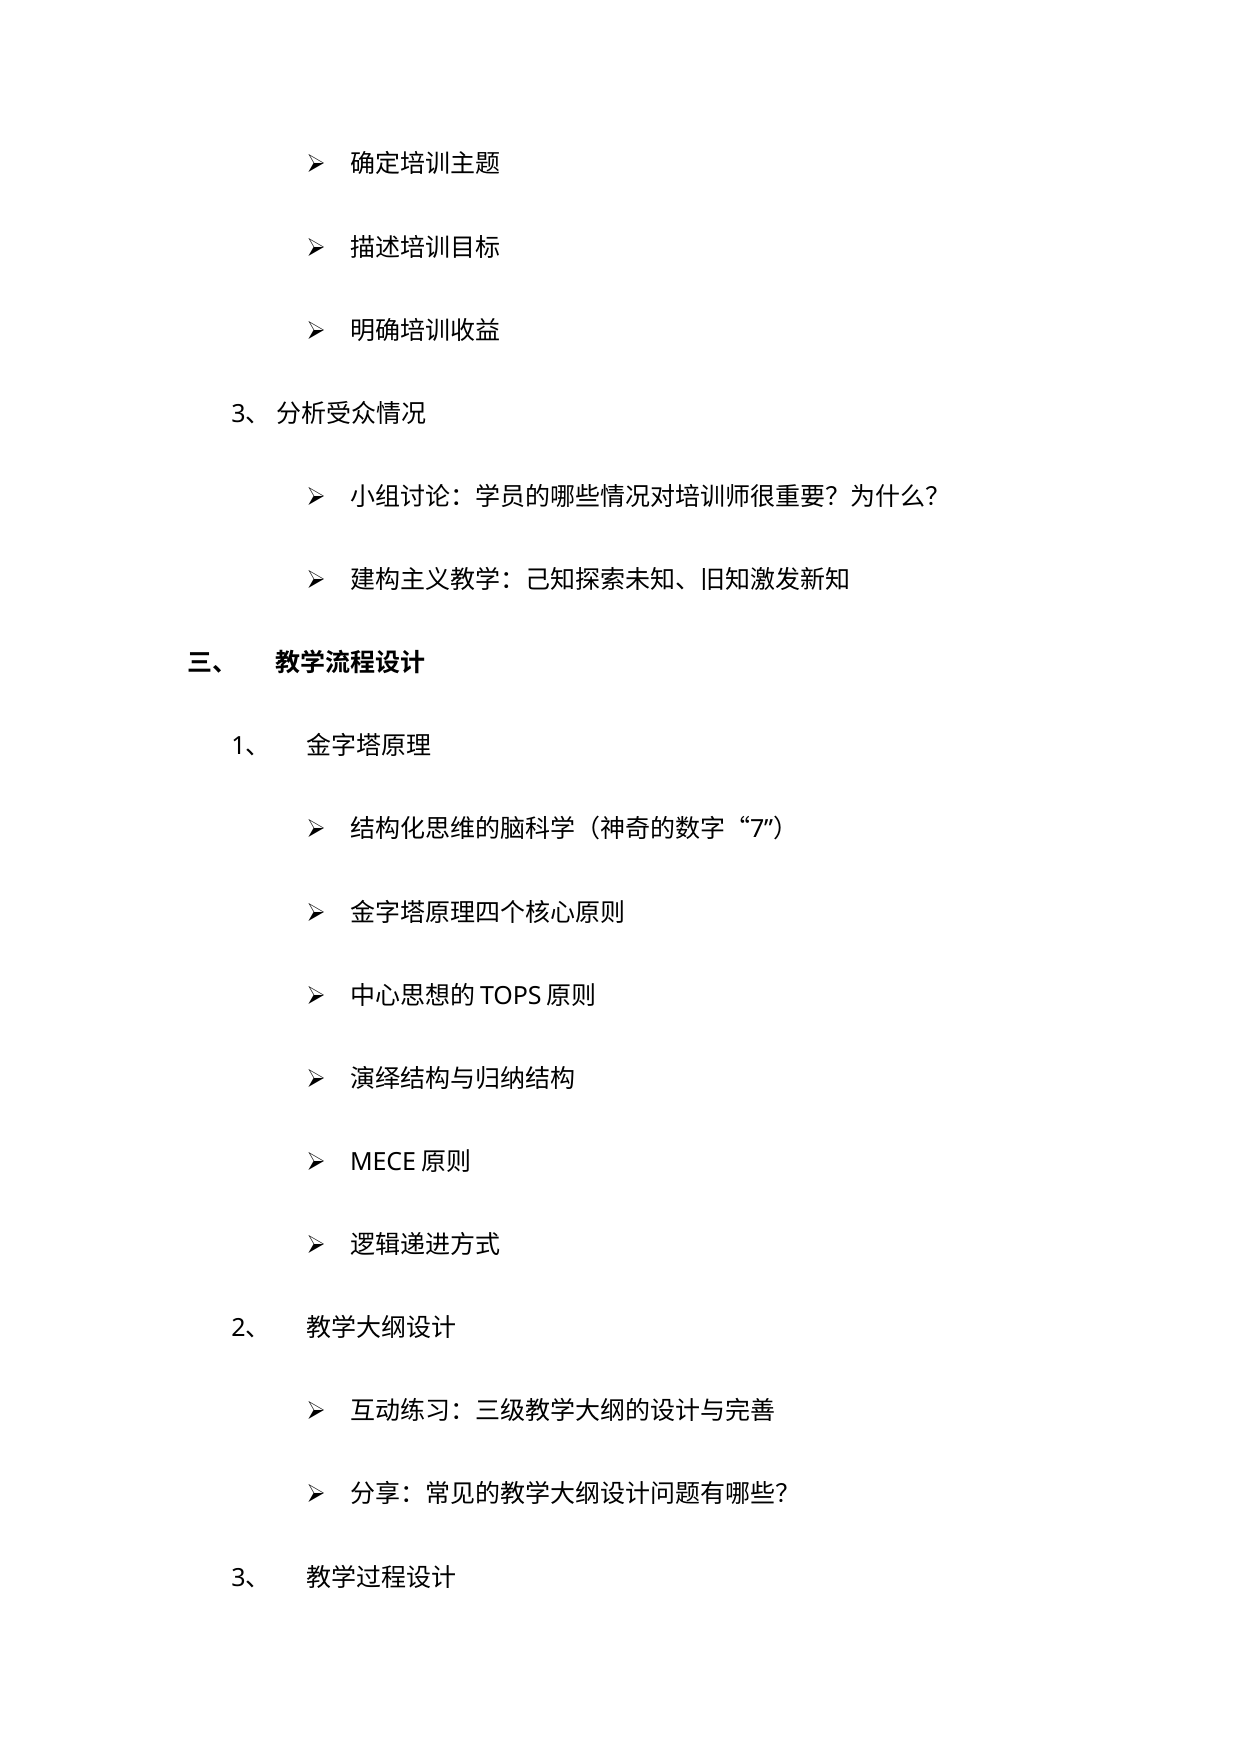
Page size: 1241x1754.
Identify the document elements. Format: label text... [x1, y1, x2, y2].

list 金字塔原理四个核心原则 [306, 878, 1053, 943]
list 分析受众情况 [231, 379, 1053, 444]
list 教学流程设计 [187, 628, 1053, 693]
list 小组讨论：学员的哪些情况对培训师很重要？为什么？ [306, 462, 1053, 527]
list 中心思想的TOPS原则 [306, 961, 1053, 1026]
list 分享：常见的教学大纲设计问题有哪些？ [306, 1459, 1053, 1524]
list 演绎结构与归纳结构 [306, 1044, 1053, 1109]
list 互动练习：三级教学大纲的设计与完善 [306, 1376, 1053, 1441]
list 教学大纲设计 [231, 1293, 1053, 1358]
list MECE原则 [306, 1127, 1053, 1192]
list 逻辑递进方式 [306, 1210, 1053, 1275]
list 建构主义教学：己知探索未知、旧知激发新知 [306, 545, 1053, 610]
list 金字塔原理 [231, 711, 1053, 776]
list 确定培训主题 [306, 129, 1053, 194]
list 教学过程设计 [231, 1543, 1053, 1608]
list 结构化思维的脑科学（神奇的数字“7”） [306, 794, 1053, 859]
list 明确培训收益 [306, 296, 1053, 361]
list 描述培训目标 [306, 213, 1053, 278]
